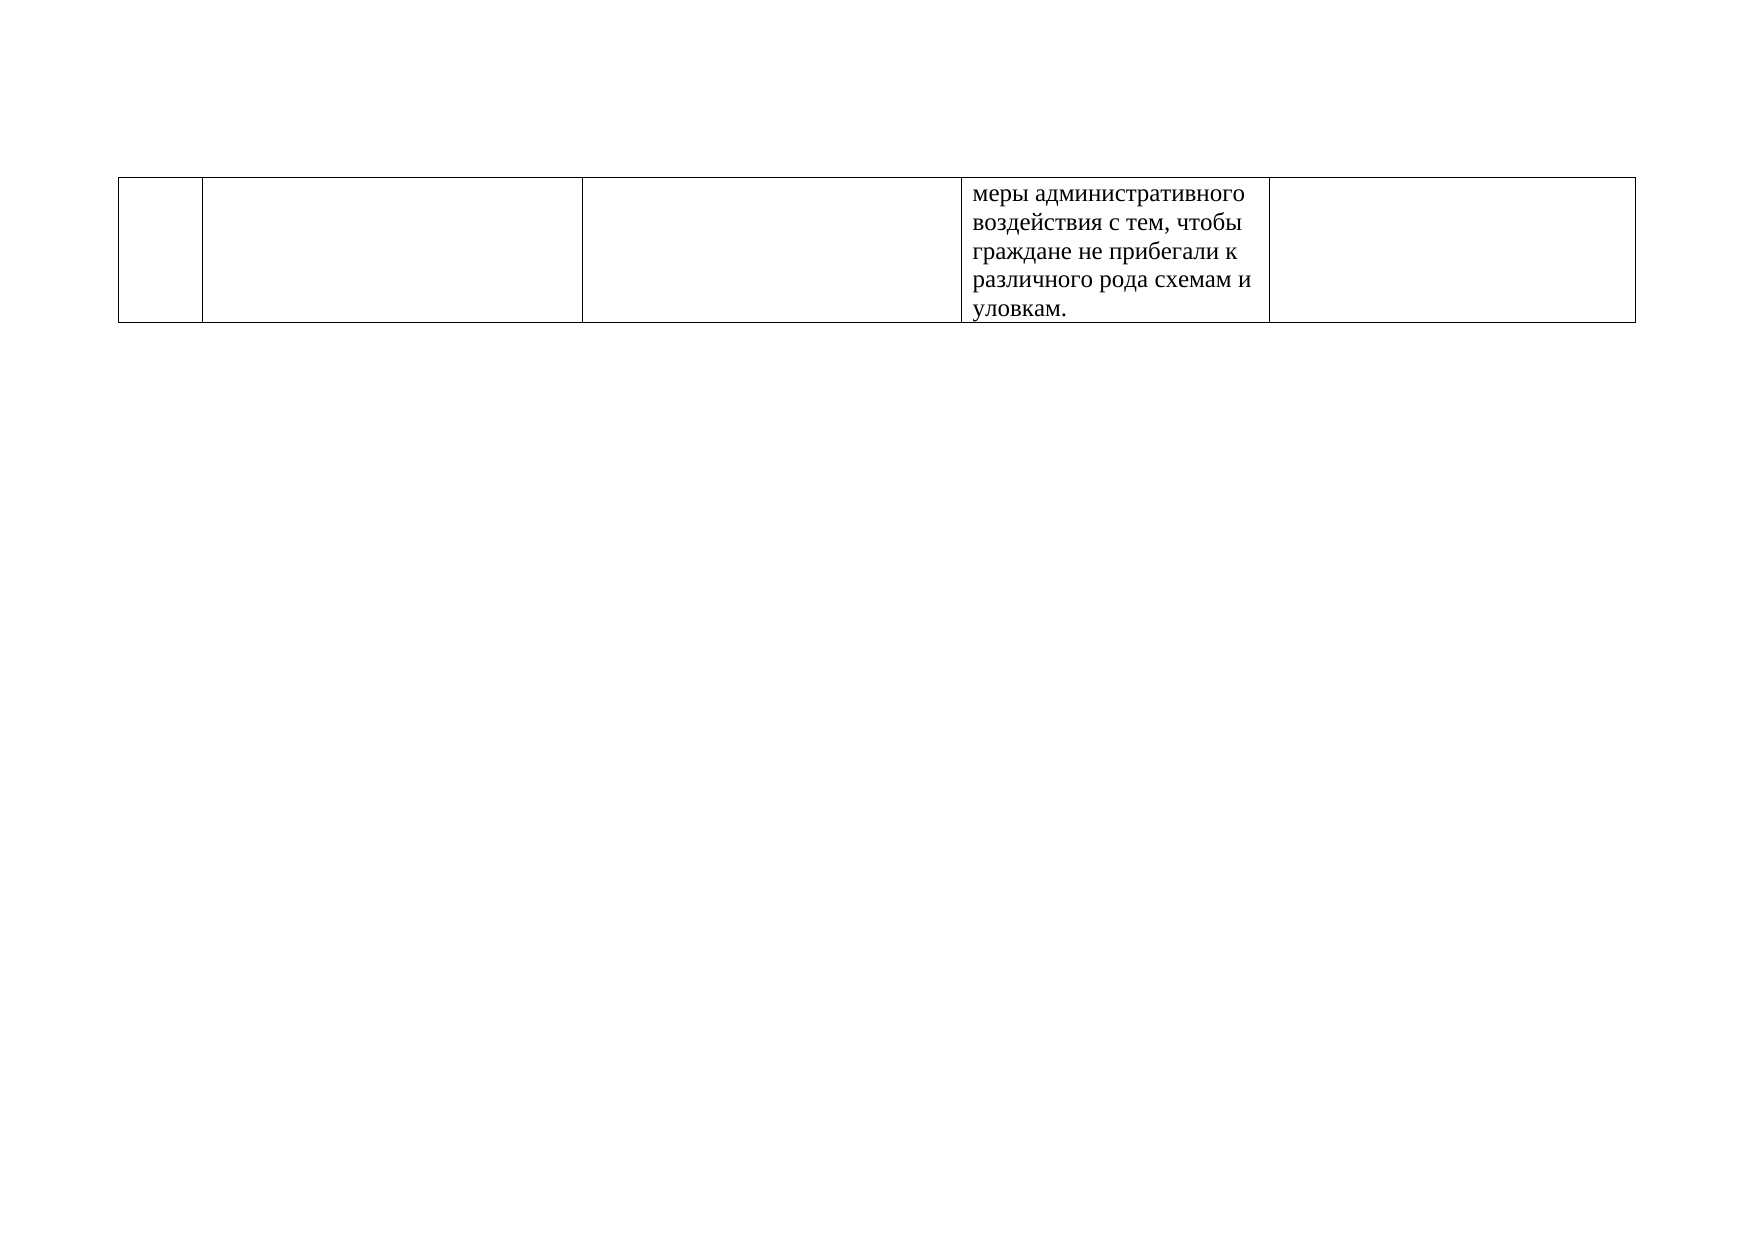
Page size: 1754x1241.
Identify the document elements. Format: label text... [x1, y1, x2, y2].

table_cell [583, 178, 961, 322]
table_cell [203, 178, 582, 322]
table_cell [962, 178, 1269, 322]
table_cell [1270, 178, 1635, 322]
table_cell 1. [119, 178, 202, 322]
